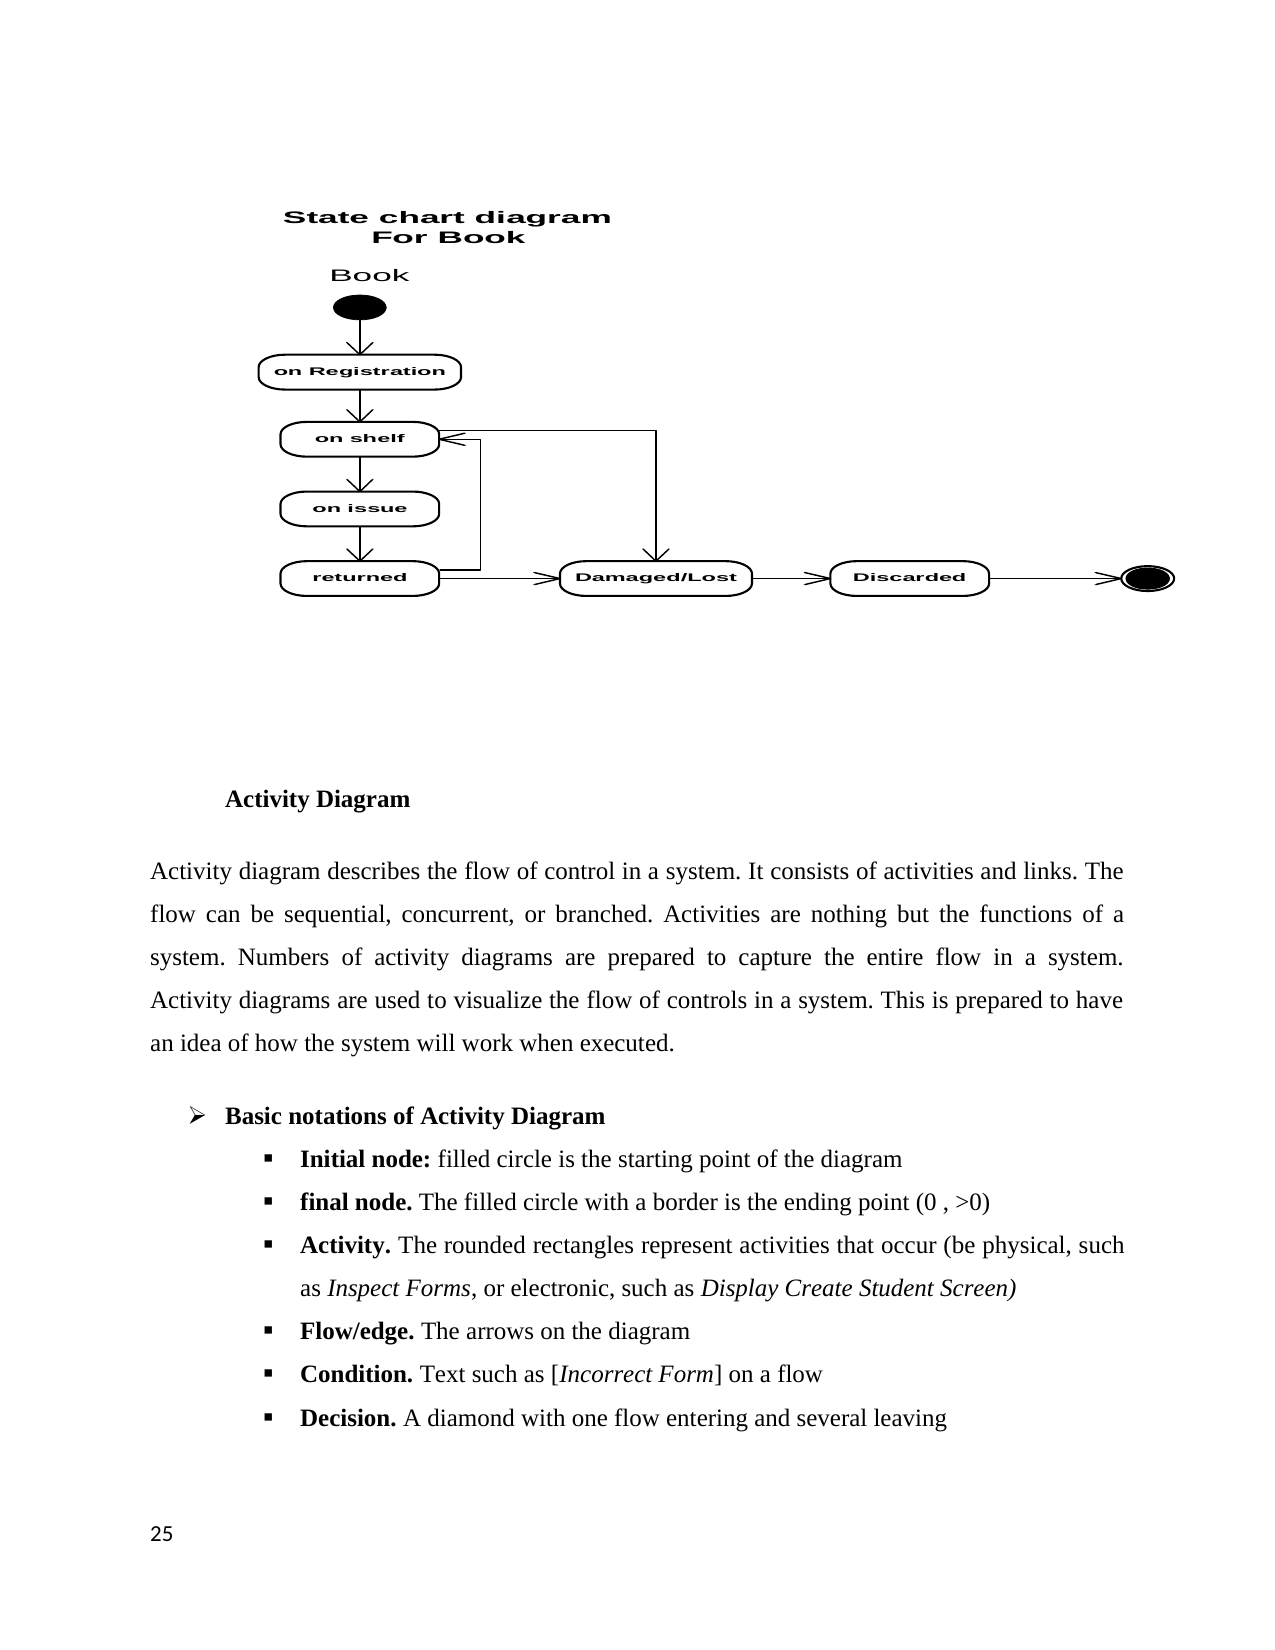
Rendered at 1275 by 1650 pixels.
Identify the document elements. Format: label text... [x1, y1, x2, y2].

list Condition. Text such as [Incorrect Form] on a flow [262, 1359, 1125, 1388]
list Activity. The rounded rectangles represent activities that occur (be physical, such as Inspect Forms, or electronic, such as Display Create Student Screen) [262, 1230, 1125, 1302]
text Activity Diagram [225, 784, 1125, 812]
text Activity diagram describes the flow of control in a system. It consists of activities and links. The flow can be sequential, concurrent, or branched. Activities are nothing but the functions of a system. Numbers of activity diagrams are prepared to capture the entire flow in a system. Activity diagrams are used to visualize the flow of controls in a system. This is prepared to have an idea of how the system will work when executed. [150, 856, 1125, 1057]
list Flow/edge. The arrows on the diagram [262, 1316, 1125, 1345]
list Decision. A diamond with one flow entering and several leaving [262, 1403, 1125, 1431]
list final node. The filled circle with a border is the ending point (0 , >0) [262, 1187, 1125, 1216]
list Basic notations of Activity Diagram [187, 1101, 1125, 1129]
list Initial node: filled circle is the starting point of the diagram [262, 1144, 1125, 1173]
